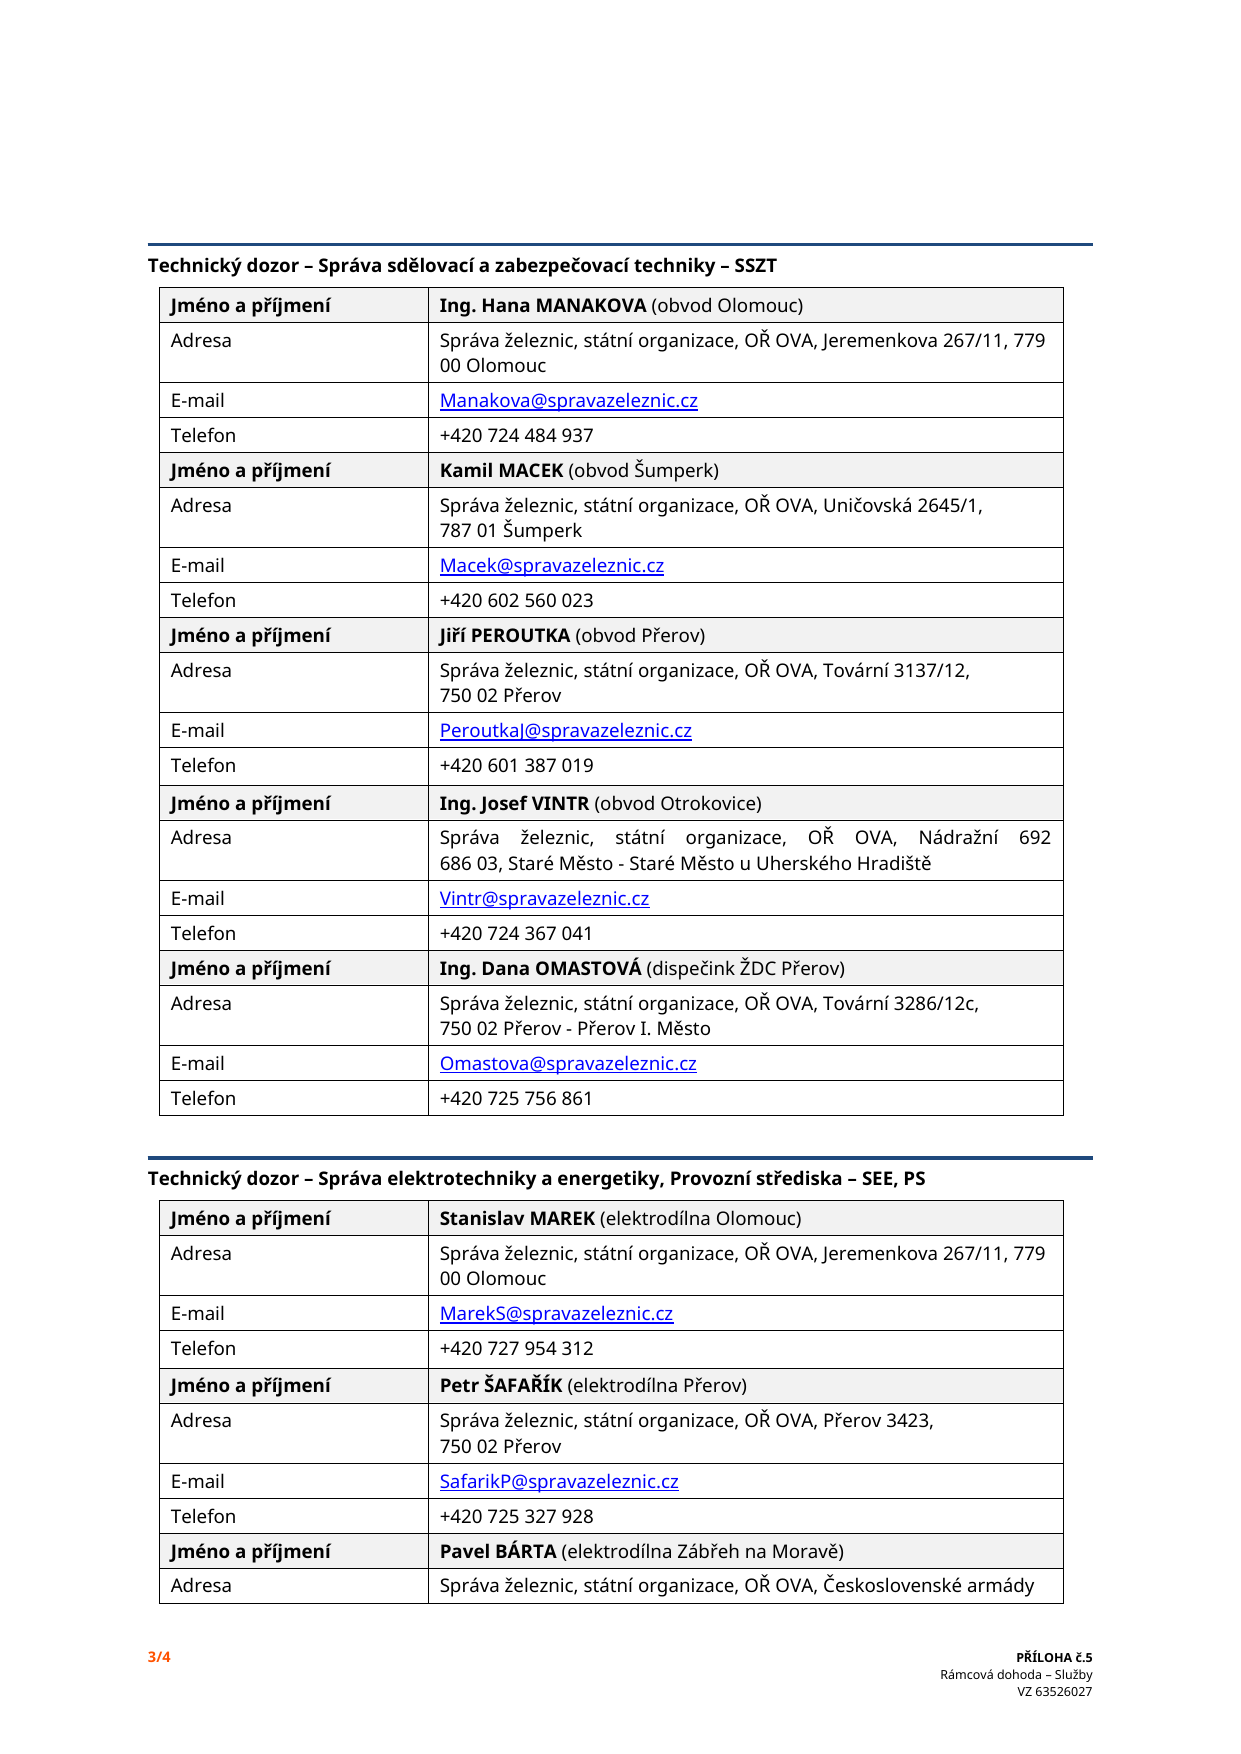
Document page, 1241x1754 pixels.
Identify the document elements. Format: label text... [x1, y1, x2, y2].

table_cell Petr ŠAFAŘÍK (elektrodílna Přerov) [429, 1369, 1063, 1402]
table_cell Správa železnic, státní organizace, OŘ OVA, Tovární 3286/12c, 750 02 Přerov - Přerov I. Město [429, 986, 1063, 1045]
table_cell E-mail [160, 548, 428, 582]
table_cell Jméno a příjmení [160, 1369, 428, 1402]
table_cell Telefon [160, 1331, 428, 1368]
table_header Ing. Hana MANAKOVA (obvod Olomouc) [429, 288, 1063, 322]
table_cell Adresa [160, 653, 428, 712]
table_cell +420 724 484 937 [429, 418, 1063, 452]
table_cell MarekS@spravazeleznic.cz [429, 1296, 1063, 1330]
table_cell Pavel BÁRTA (elektrodílna Zábřeh na Moravě) [429, 1534, 1063, 1568]
table_cell Správa železnic, státní organizace, OŘ OVA, Tovární 3137/12, 750 02 Přerov [429, 653, 1063, 712]
table_cell +420 727 954 312 [429, 1331, 1063, 1368]
table_cell Kamil MACEK (obvod Šumperk) [429, 453, 1063, 487]
table_cell Telefon [160, 1081, 428, 1115]
text Technický dozor – Správa sdělovací a zabezpečovací techniky – SSZT [148, 246, 1093, 278]
table_cell E-mail [160, 1296, 428, 1330]
table_cell Jméno a příjmení [160, 453, 428, 487]
table_cell Omastova@spravazeleznic.cz [429, 1046, 1063, 1080]
table_cell Správa železnic, státní organizace, OŘ OVA, Jeremenkova 267/11, 779 00 Olomouc [429, 323, 1063, 382]
table_cell Jiří PEROUTKA (obvod Přerov) [429, 618, 1063, 652]
table_cell E-mail [160, 1464, 428, 1498]
table_cell Telefon [160, 1499, 428, 1533]
table_cell Adresa [160, 1236, 428, 1295]
table_cell E-mail [160, 713, 428, 747]
table_cell Jméno a příjmení [160, 1534, 428, 1568]
table_cell Adresa [160, 821, 428, 880]
table_cell Adresa [160, 1569, 428, 1602]
table_cell Telefon [160, 916, 428, 950]
table_cell Macek@spravazeleznic.cz [429, 548, 1063, 582]
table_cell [429, 1569, 1063, 1602]
table_cell Telefon [160, 418, 428, 452]
table_cell SafarikP@spravazeleznic.cz [429, 1464, 1063, 1498]
table_cell Správa železnic, státní organizace, OŘ OVA, Uničovská 2645/1, 787 01 Šumperk [429, 488, 1063, 547]
table_cell Manakova@spravazeleznic.cz [429, 383, 1063, 417]
table_cell Jméno a příjmení [160, 618, 428, 652]
table_cell Adresa [160, 1404, 428, 1463]
text Technický dozor – Správa elektrotechniky a energetiky, Provozní střediska – SEE, PS [148, 1160, 1093, 1191]
table_cell Vintr@spravazeleznic.cz [429, 881, 1063, 915]
table_header Stanislav MAREK (elektrodílna Olomouc) [429, 1201, 1063, 1235]
table_cell Jméno a příjmení [160, 786, 428, 819]
table_cell E-mail [160, 383, 428, 417]
table_cell Adresa [160, 986, 428, 1045]
table_cell Telefon [160, 748, 428, 784]
table_cell +420 724 367 041 [429, 916, 1063, 950]
table_cell E-mail [160, 881, 428, 915]
table_cell +420 725 327 928 [429, 1499, 1063, 1533]
table_cell Správa železnic, státní organizace, OŘ OVA, Přerov 3423, 750 02 Přerov [429, 1404, 1063, 1463]
table_cell +420 601 387 019 [429, 748, 1063, 784]
table_cell Adresa [160, 488, 428, 547]
table_cell Telefon [160, 583, 428, 617]
table_cell E-mail [160, 1046, 428, 1080]
table_header Jméno a příjmení [160, 1201, 428, 1235]
table_header Jméno a příjmení [160, 288, 428, 322]
table_cell +420 602 560 023 [429, 583, 1063, 617]
table_cell PeroutkaJ@spravazeleznic.cz [429, 713, 1063, 747]
table_cell Správa železnic, státní organizace, OŘ OVA, Nádražní 692 686 03, Staré Město - Staré Město u Uherského Hradiště [429, 821, 1063, 880]
table_cell Adresa [160, 323, 428, 382]
table_cell Správa železnic, státní organizace, OŘ OVA, Jeremenkova 267/11, 779 00 Olomouc [429, 1236, 1063, 1295]
table_cell +420 725 756 861 [429, 1081, 1063, 1115]
table_cell Jméno a příjmení [160, 951, 428, 984]
table_cell Ing. Dana OMASTOVÁ (dispečink ŽDC Přerov) [429, 951, 1063, 984]
table_cell Ing. Josef VINTR (obvod Otrokovice) [429, 786, 1063, 819]
